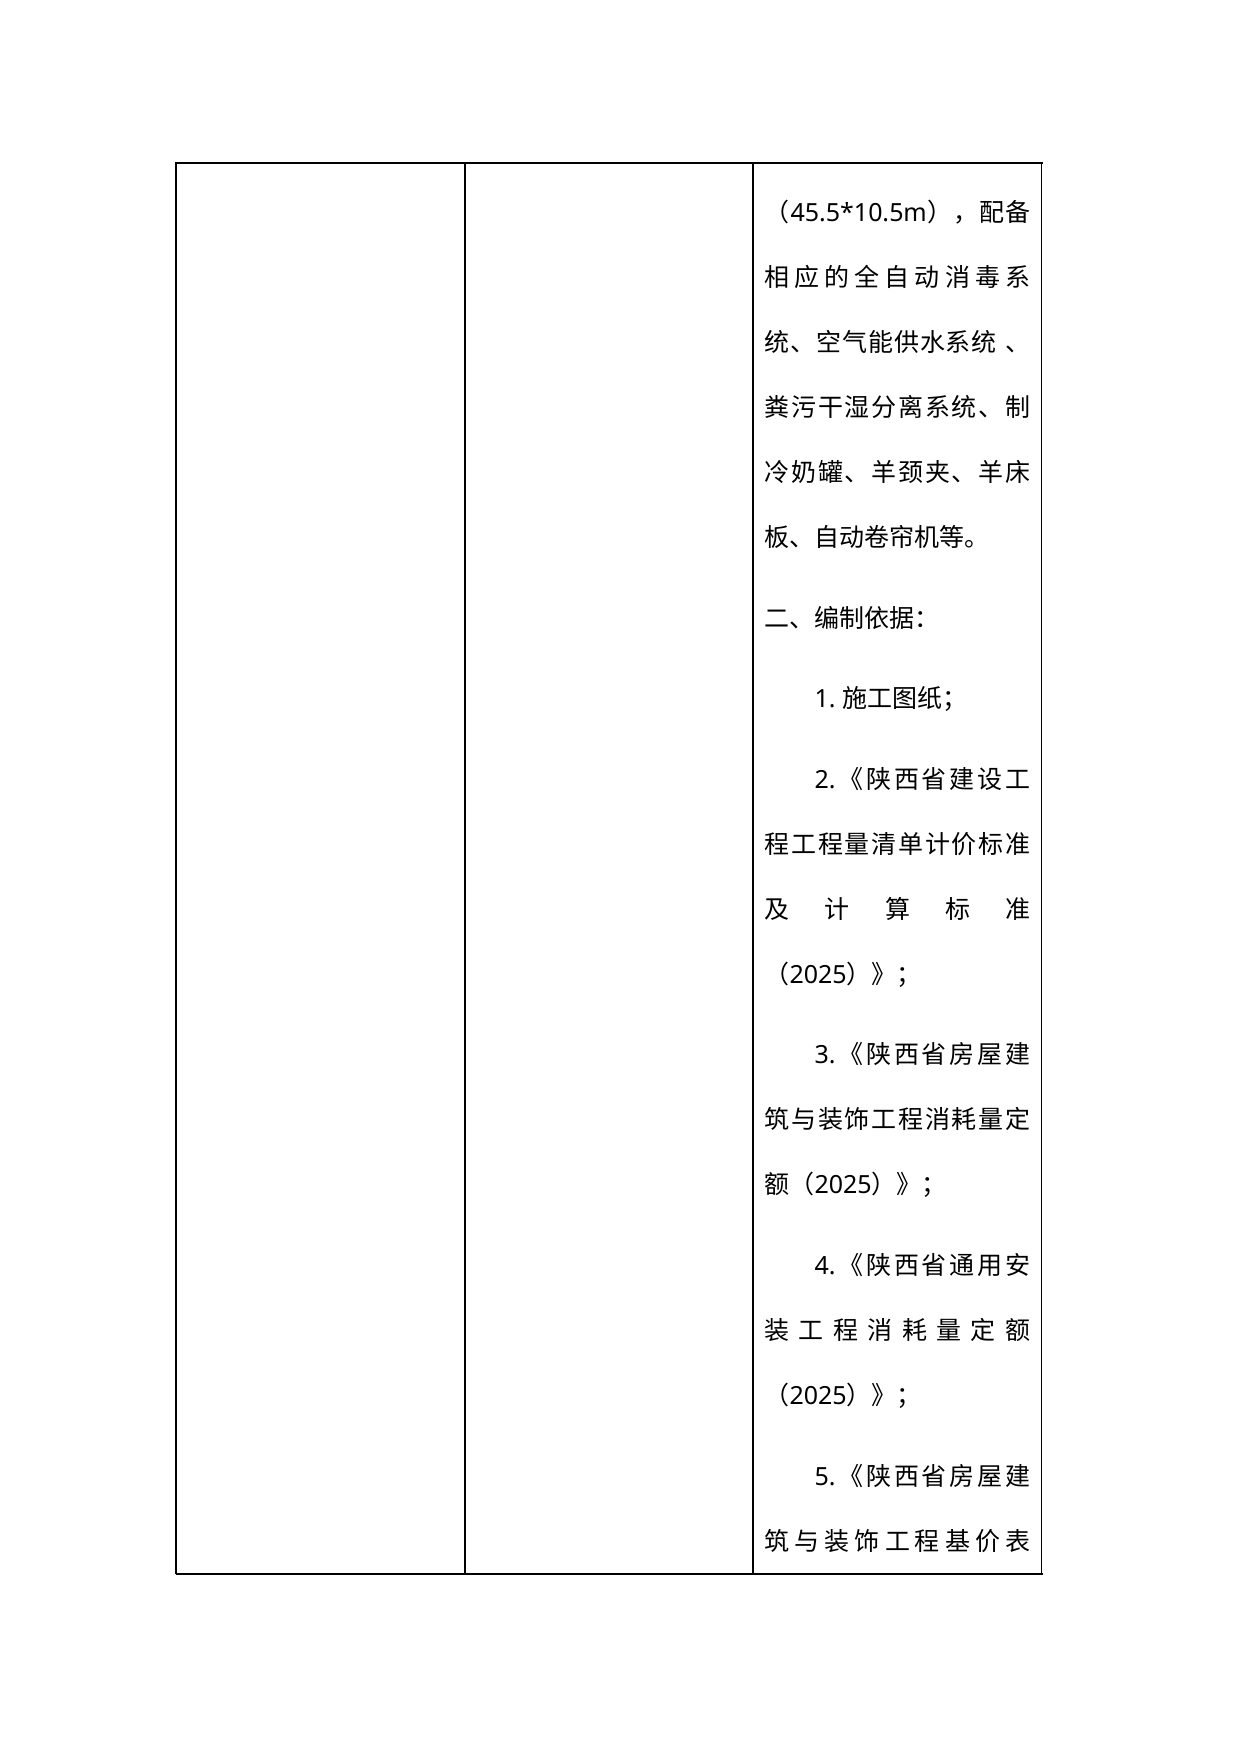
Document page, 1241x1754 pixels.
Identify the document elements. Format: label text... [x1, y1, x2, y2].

table_cell [466, 164, 752, 1573]
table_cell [754, 164, 1041, 1573]
table_cell 1 [177, 164, 464, 1573]
